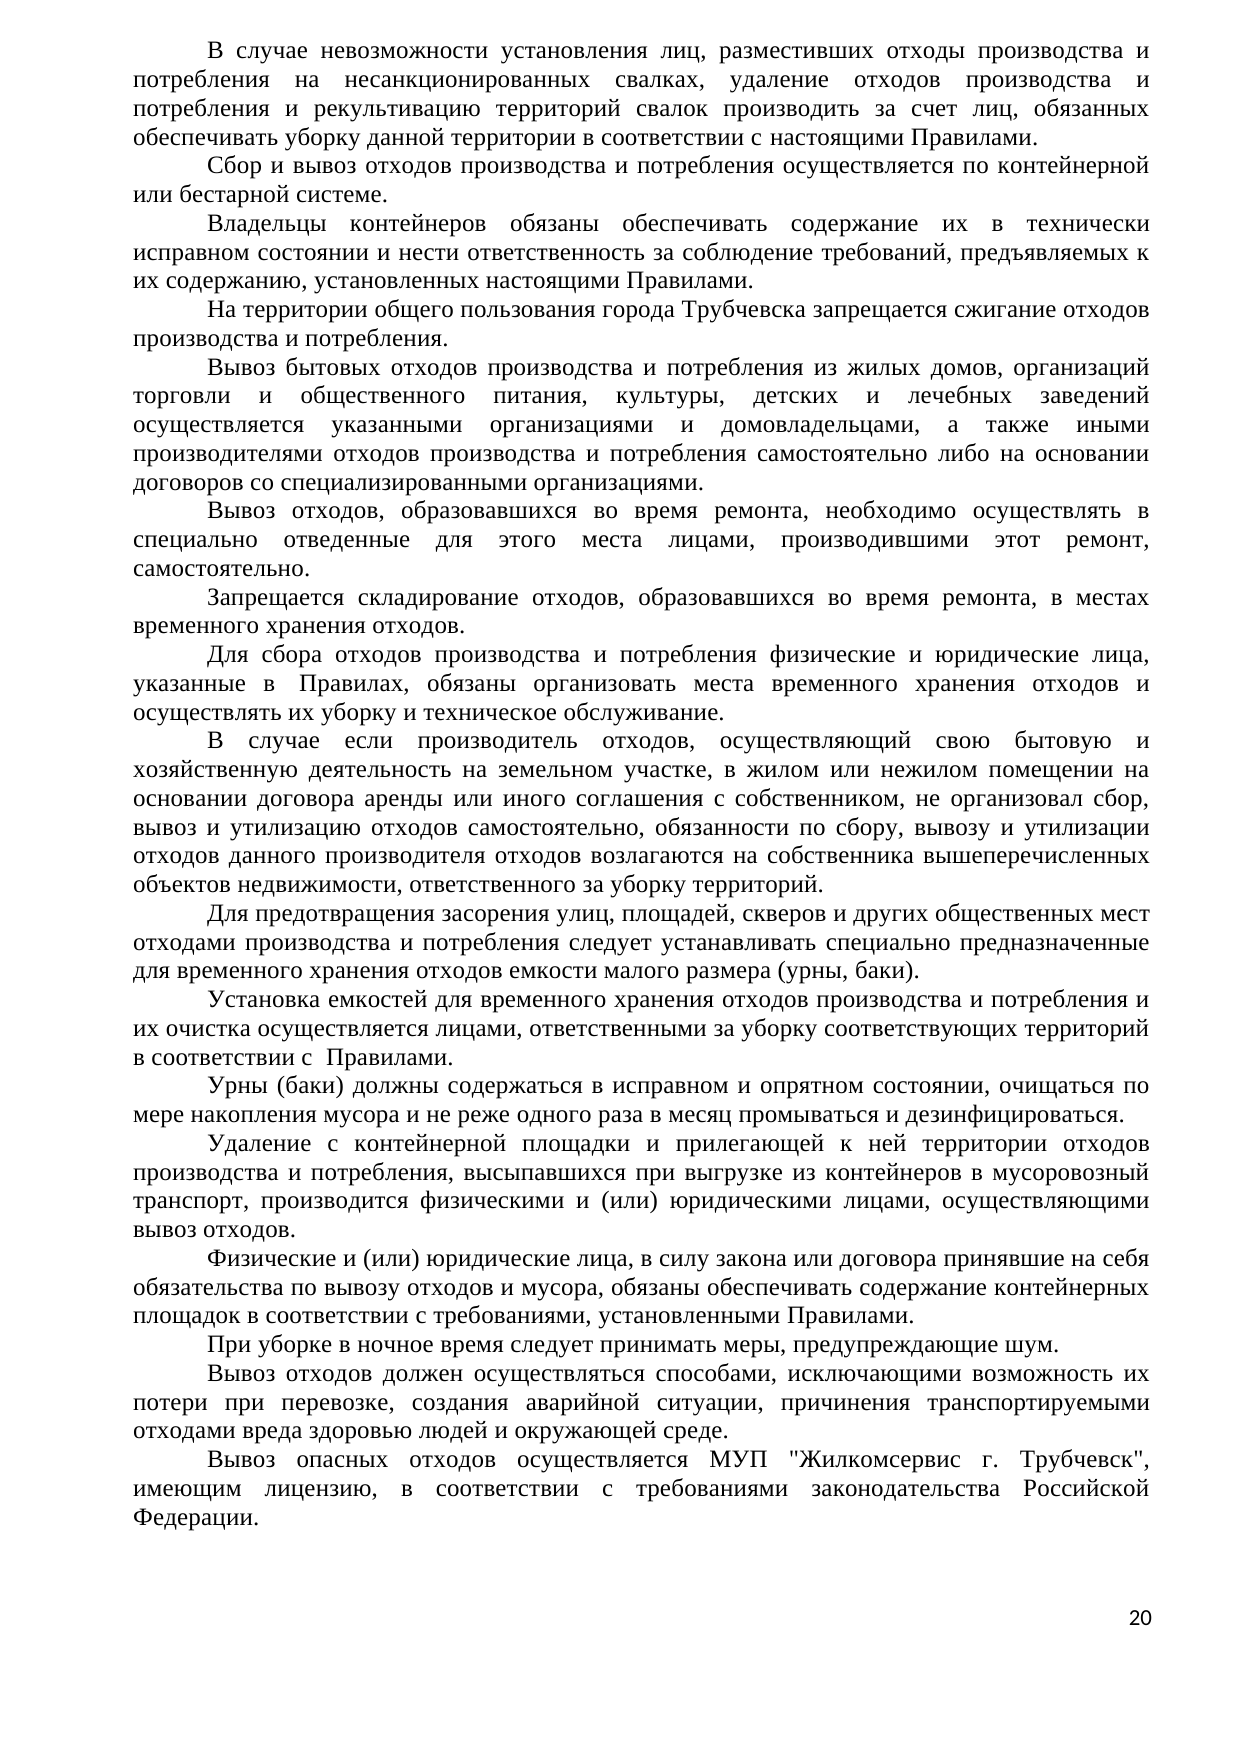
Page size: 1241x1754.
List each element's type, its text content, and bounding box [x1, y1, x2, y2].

text В случае если производитель отходов, осуществляющий свою бытовую и хозяйственную деятельность на земельном участке, в жилом или нежилом помещении на основании договора аренды или иного соглашения с собственником, не организовал сбор, вывоз и утилизацию отходов самостоятельно, обязанности по сбору, вывозу и утилизации отходов данного производителя отходов возлагаются на собственника вышеперечисленных объектов недвижимости, ответственного за уборку территорий. [133, 725, 1152, 898]
text Физические и (или) юридические лица, в силу закона или договора принявшие на себя обязательства по вывозу отходов и мусора, обязаны обеспечивать содержание контейнерных площадок в соответствии с требованиями, установленными Правилами. [133, 1243, 1152, 1329]
text Вывоз бытовых отходов производства и потребления из жилых домов, организаций торговли и общественного питания, культуры, детских и лечебных заведений осуществляется указанными организациями и домовладельцами, а также иными производителями отходов производства и потребления самостоятельно либо на основании договоров со специализированными организациями. [133, 352, 1152, 495]
text Для предотвращения засорения улиц, площадей, скверов и других общественных мест отходами производства и потребления следует устанавливать специально предназначенные для временного хранения отходов емкости малого размера (урны, баки). [133, 898, 1152, 984]
text Установка емкостей для временного хранения отходов производства и потребления и их очистка осуществляется лицами, ответственными за уборку соответствующих территорий в соответствии с Правилами. [133, 984, 1152, 1070]
text Сбор и вывоз отходов производства и потребления осуществляется по контейнерной или бестарной системе. [133, 150, 1152, 208]
text Вывоз опасных отходов осуществляется МУП "Жилкомсервис г. Трубчевск", имеющим лицензию, в соответствии с требованиями законодательства Российской Федерации. [133, 1444, 1152, 1530]
text Вывоз отходов должен осуществляться способами, исключающими возможность их потери при перевозке, создания аварийной ситуации, причинения транспортируемыми отходами вреда здоровью людей и окружающей среде. [133, 1358, 1152, 1444]
text Для сбора отходов производства и потребления физические и юридические лица, указанные в Правилах, обязаны организовать места временного хранения отходов и осуществлять их уборку и техническое обслуживание. [133, 639, 1152, 725]
text При уборке в ночное время следует принимать меры, предупреждающие шум. [133, 1329, 1152, 1358]
text Запрещается складирование отходов, образовавшихся во время ремонта, в местах временного хранения отходов. [133, 582, 1152, 639]
text Владельцы контейнеров обязаны обеспечивать содержание их в технически исправном состоянии и нести ответственность за соблюдение требований, предъявляемых к их содержанию, установленных настоящими Правилами. [133, 208, 1152, 294]
text Вывоз отходов, образовавшихся во время ремонта, необходимо осуществлять в специально отведенные для этого места лицами, производившими этот ремонт, самостоятельно. [133, 495, 1152, 582]
text В случае невозможности установления лиц, разместивших отходы производства и потребления на несанкционированных свалках, удаление отходов производства и потребления и рекультивацию территорий свалок производить за счет лиц, обязанных обеспечивать уборку данной территории в соответствии с настоящими Правилами. [133, 35, 1152, 150]
text На территории общего пользования города Трубчевска запрещается сжигание отходов производства и потребления. [133, 294, 1152, 352]
text Урны (баки) должны содержаться в исправном и опрятном состоянии, очищаться по мере накопления мусора и не реже одного раза в месяц промываться и дезинфицироваться. [133, 1070, 1152, 1128]
text Удаление с контейнерной площадки и прилегающей к ней территории отходов производства и потребления, высыпавшихся при выгрузке из контейнеров в мусоровозный транспорт, производится физическими и (или) юридическими лицами, осуществляющими вывоз отходов. [133, 1128, 1152, 1243]
